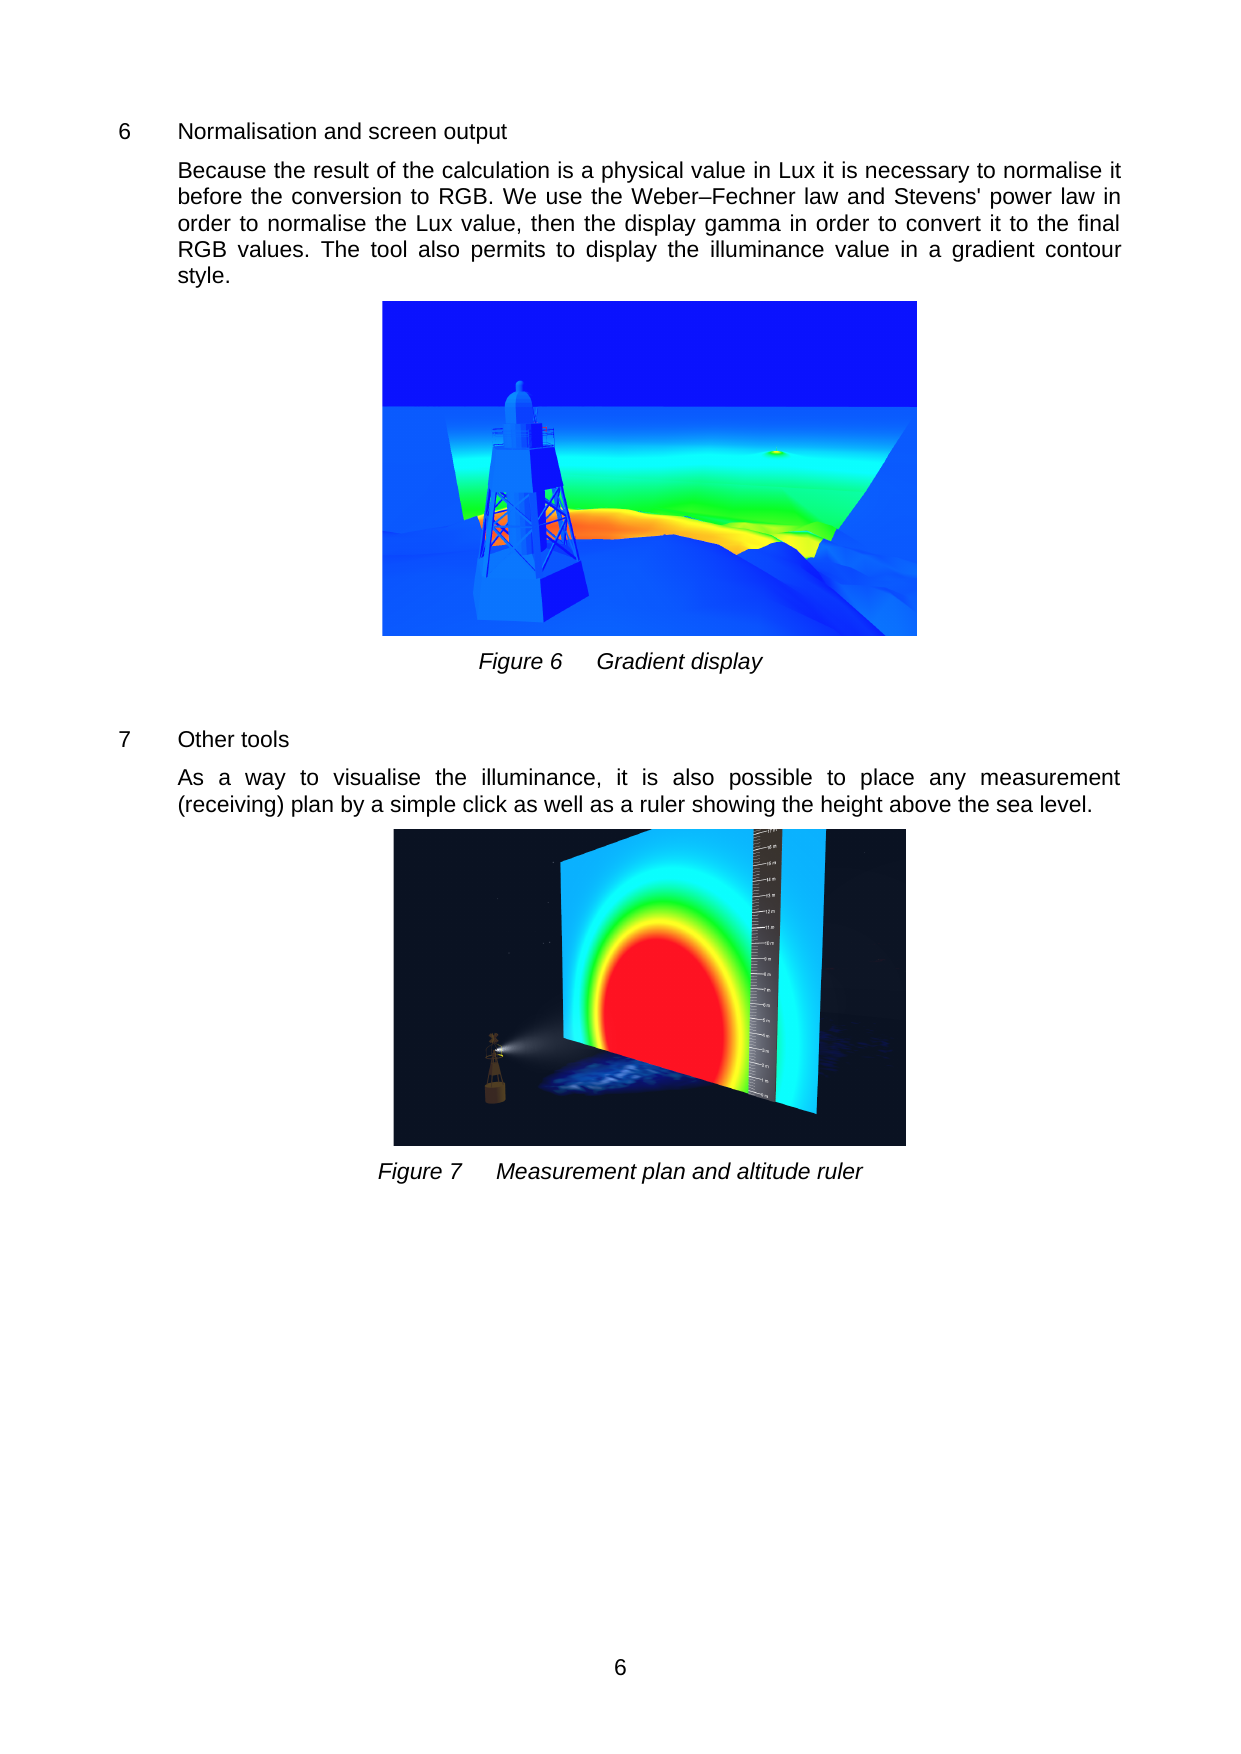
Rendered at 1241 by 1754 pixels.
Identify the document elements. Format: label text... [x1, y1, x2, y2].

list Normalisation and screen output [118, 118, 1122, 144]
text Measurement plan and altitude ruler [118, 1158, 1122, 1184]
list Other tools [118, 726, 1122, 752]
picture [382, 301, 917, 636]
list Because the result of the calculation is a physical value in Lux it is necessary to normalise it before the conversion to RGB. We use the Weber–Fechner law and Stevens' power law in order to normalise the Lux value, then the display gamma in order to convert it to the final RGB values. The tool also permits to display the illuminance value in a gradient contour style. [177, 157, 1122, 289]
list As a way to visualise the illuminance, it is also possible to place any measurement (receiving) plan by a simple click as well as a ruler showing the height above the sea level. [177, 764, 1122, 817]
text Gradient display [118, 648, 1122, 674]
picture [393, 829, 906, 1146]
